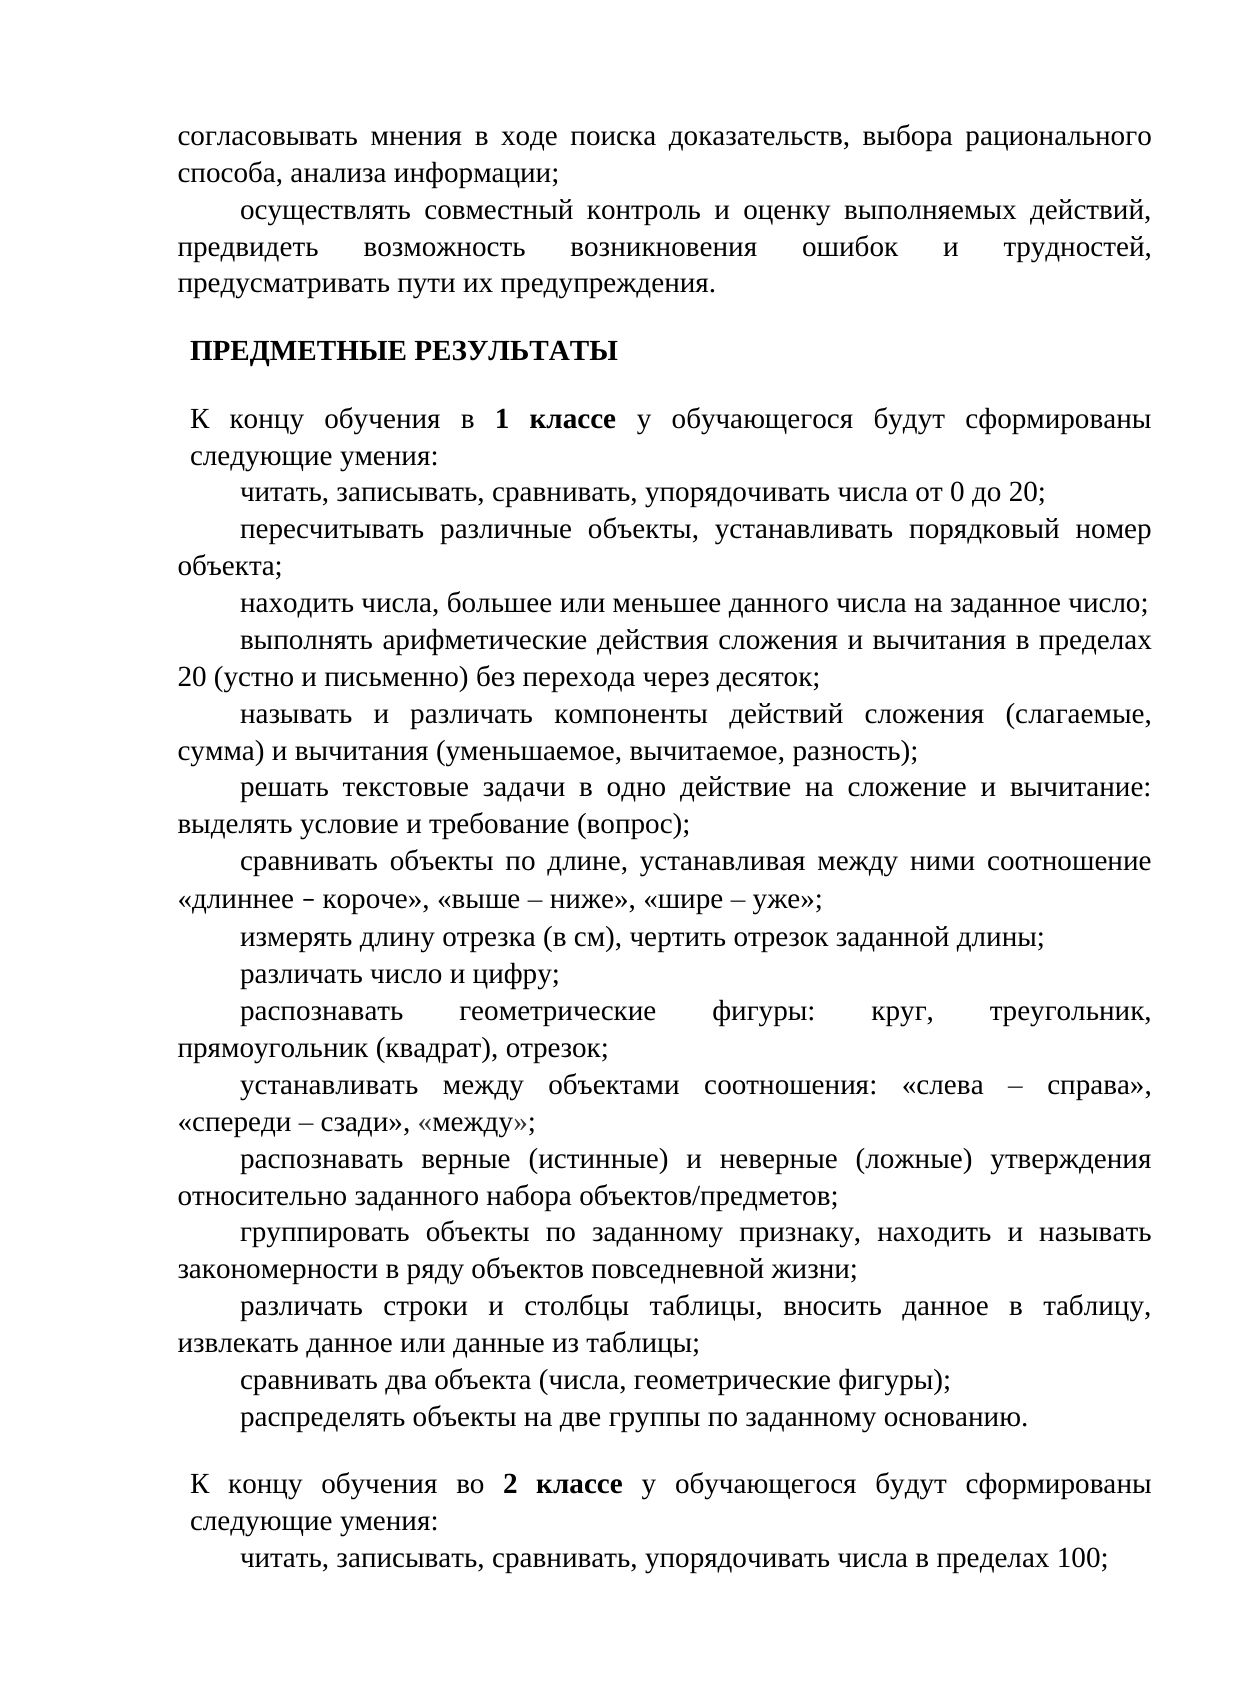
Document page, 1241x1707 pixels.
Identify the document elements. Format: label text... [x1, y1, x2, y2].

text осуществлять совместный контроль и оценку выполняемых действий, предвидеть возможность возникновения ошибок и трудностей, предусматривать пути их предупреждения. [177, 192, 1152, 299]
text сравнивать объекты по длине, устанавливая между ними соотношение «длиннее – короче», «выше – ниже», «шире – уже»; [177, 843, 1152, 916]
text измерять длину отрезка (в см), чертить отрезок заданной длины; [177, 919, 1152, 953]
text называть и различать компоненты действий сложения (слагаемые, сумма) и вычитания (уменьшаемое, вычитаемое, разность); [177, 696, 1152, 766]
text распределять объекты на две группы по заданному основанию. [177, 1399, 1152, 1432]
text устанавливать между объектами соотношения: «слева – справа», «спереди – сзади», «между»; [177, 1067, 1152, 1137]
text пересчитывать различные объекты, устанавливать порядковый номер объекта; [177, 511, 1152, 582]
text различать строки и столбцы таблицы, вносить данное в таблицу, извлекать данное или данные из таблицы; [177, 1288, 1152, 1359]
text К концу обучения в 1 классе у обучающегося будут сформированы следующие умения: [190, 401, 1152, 471]
text читать, записывать, сравнивать, упорядочивать числа от 0 до 20; [177, 474, 1152, 508]
text различать число и цифру; [177, 956, 1152, 990]
text группировать объекты по заданному признаку, находить и называть закономерности в ряду объектов повседневной жизни; [177, 1214, 1152, 1285]
text выполнять арифметические действия сложения и вычитания в пределах 20 (устно и письменно) без перехода через десяток; [177, 622, 1152, 692]
text распознавать геометрические фигуры: круг, треугольник, прямоугольник (квадрат), отрезок; [177, 993, 1152, 1064]
text сравнивать два объекта (числа, геометрические фигуры); [177, 1362, 1152, 1396]
text К концу обучения во 2 классе у обучающегося будут сформированы следующие умения: [190, 1467, 1152, 1537]
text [177, 118, 1152, 188]
text распознавать верные (истинные) и неверные (ложные) утверждения относительно заданного набора объектов/предметов; [177, 1141, 1152, 1211]
text читать, записывать, сравнивать, упорядочивать числа в пределах 100; [177, 1540, 1152, 1574]
text ПРЕДМЕТНЫЕ РЕЗУЛЬТАТЫ [190, 333, 1152, 367]
text находить числа, большее или меньшее данного числа на заданное число; [177, 585, 1152, 619]
text решать текстовые задачи в одно действие на сложение и вычитание: выделять условие и требование (вопрос); [177, 769, 1152, 840]
